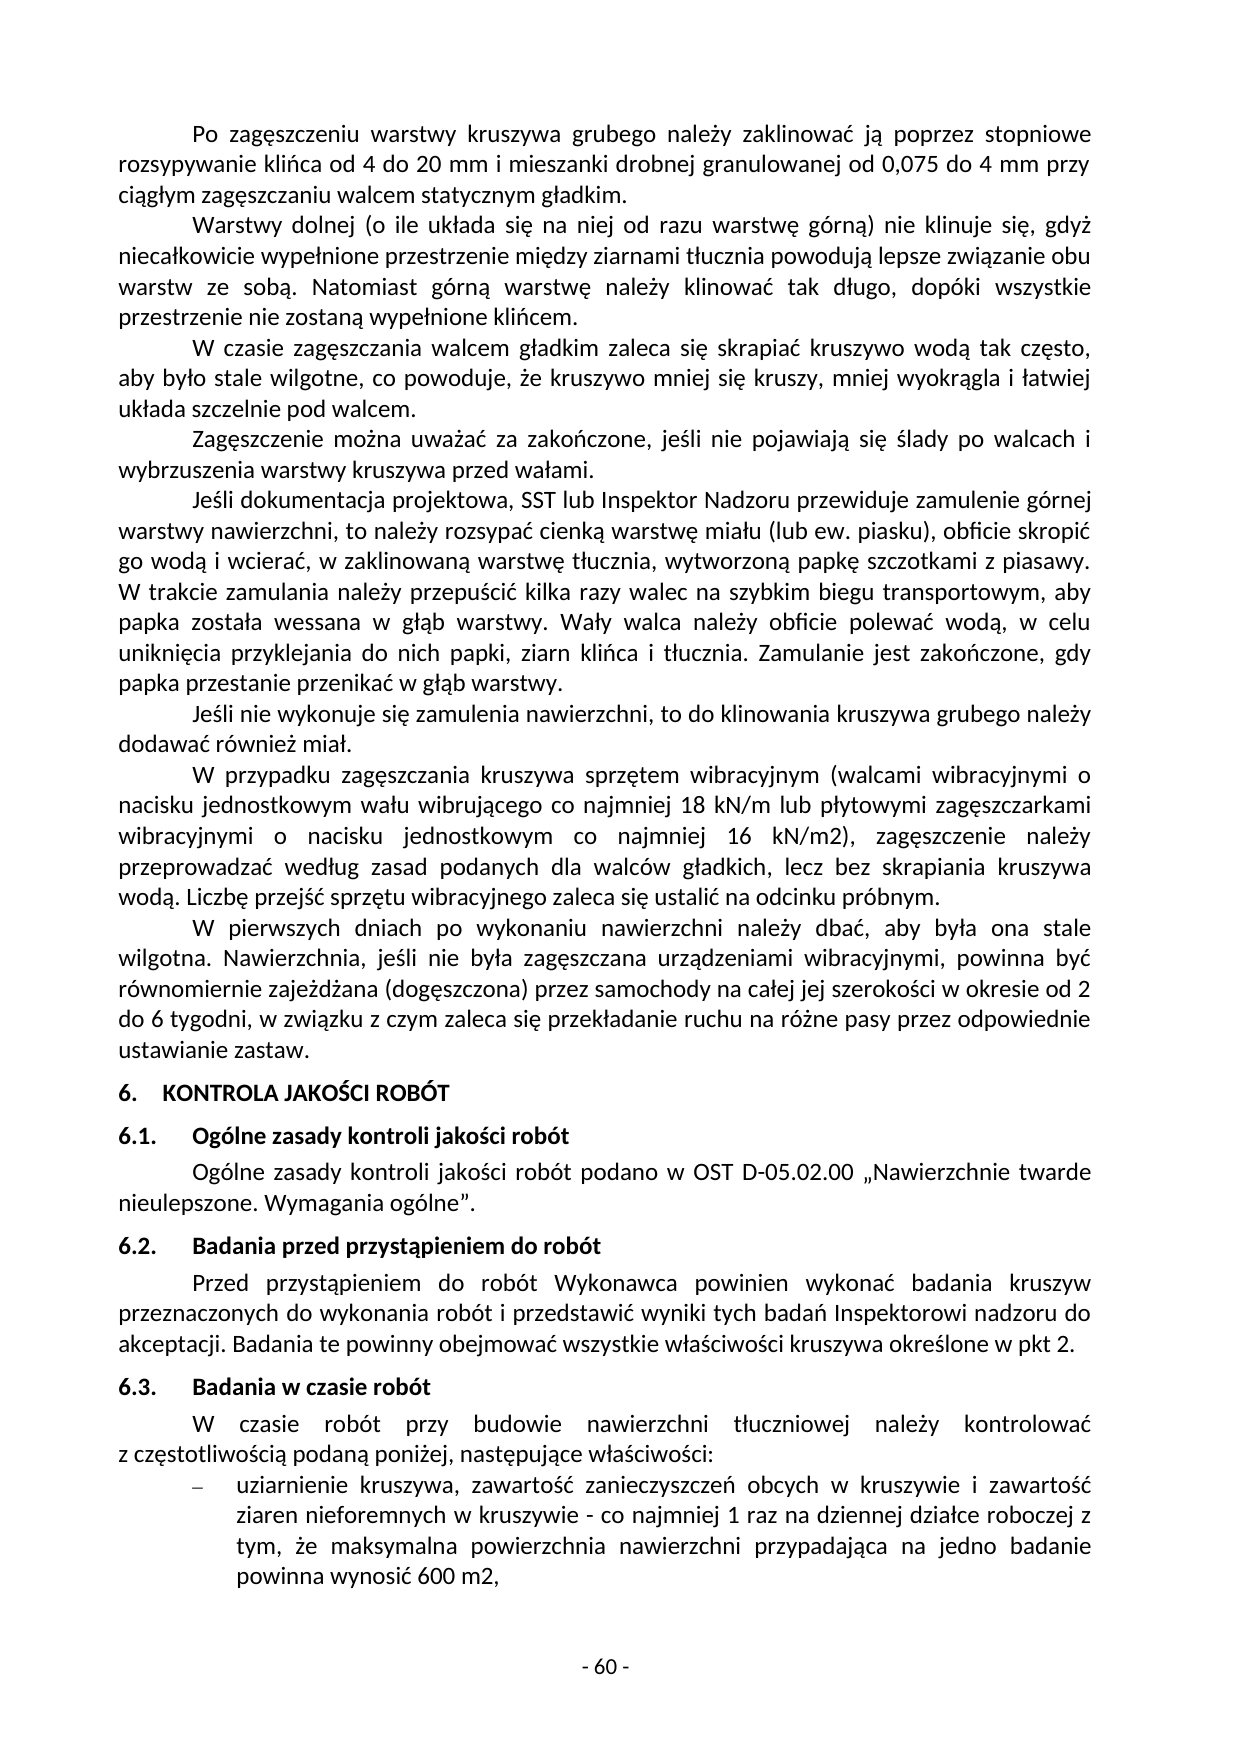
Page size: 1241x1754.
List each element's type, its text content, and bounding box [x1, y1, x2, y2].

text Przed przystąpieniem do robót Wykonawca powinien wykonać badania kruszyw przeznaczonych do wykonania robót i przedstawić wyniki tych badań Inspektorowi nadzoru do akceptacji. Badania te powinny obejmować wszystkie właściwości kruszywa określone w pkt 2. [118, 1267, 1092, 1358]
subtitle Badania przed przystąpieniem do robót [118, 1230, 1092, 1261]
subtitle KONTROLA JAKOŚCI ROBÓT [118, 1077, 1092, 1107]
text Zagęszczenie można uważać za zakończone, jeśli nie pojawiają się ślady po walcach i wybrzuszenia warstwy kruszywa przed wałami. [118, 423, 1092, 484]
text Ogólne zasady kontroli jakości robót podano w OST D-05.02.00 „Nawierzchnie twarde nieulepszone. Wymagania ogólne”. [118, 1157, 1092, 1218]
text Po zagęszczeniu warstwy kruszywa grubego należy zaklinować ją poprzez stopniowe rozsypywanie klińca od 4 do 20 mm i mieszanki drobnej granulowanej od 0,075 do 4 mm przy ciągłym zagęszczaniu walcem statycznym gładkim. [118, 118, 1092, 210]
text W pierwszych dniach po wykonaniu nawierzchni należy dbać, aby była ona stale wilgotna. Nawierzchnia, jeśli nie była zagęszczana urządzeniami wibracyjnymi, powinna być równomiernie zajeżdżana (dogęszczona) przez samochody na całej jej szerokości w okresie od 2 do 6 tygodni, w związku z czym zaleca się przekładanie ruchu na różne pasy przez odpowiednie ustawianie zastaw. [118, 912, 1092, 1064]
subtitle Ogólne zasady kontroli jakości robót [118, 1120, 1092, 1150]
subtitle Badania w czasie robót [118, 1371, 1092, 1401]
text W przypadku zagęszczania kruszywa sprzętem wibracyjnym (walcami wibracyjnymi o nacisku jednostkowym wału wibrującego co najmniej 18 kN/m lub płytowymi zagęszczarkami wibracyjnymi o nacisku jednostkowym co najmniej 16 kN/m2), zagęszczenie należy przeprowadzać według zasad podanych dla walców gładkich, lecz bez skrapiania kruszywa wodą. Liczbę przejść sprzętu wibracyjnego zaleca się ustalić na odcinku próbnym. [118, 759, 1092, 912]
text Warstwy dolnej (o ile układa się na niej od razu warstwę górną) nie klinuje się, gdyż niecałkowicie wypełnione przestrzenie między ziarnami tłucznia powodują lepsze związanie obu warstw ze sobą. Natomiast górną warstwę należy klinować tak długo, dopóki wszystkie przestrzenie nie zostaną wypełnione klińcem. [118, 210, 1092, 332]
text W czasie zagęszczania walcem gładkim zaleca się skrapiać kruszywo wodą tak często, aby było stale wilgotne, co powoduje, że kruszywo mniej się kruszy, mniej wyokrągla i łatwiej układa szczelnie pod walcem. [118, 332, 1092, 423]
text Jeśli dokumentacja projektowa, SST lub Inspektor Nadzoru przewiduje zamulenie górnej warstwy nawierzchni, to należy rozsypać cienką warstwę miału (lub ew. piasku), obficie skropić go wodą i wcierać, w zaklinowaną warstwę tłucznia, wytworzoną papkę szczotkami z piasawy. W trakcie zamulania należy przepuścić kilka razy walec na szybkim biegu transportowym, aby papka została wessana w głąb warstwy. Wały walca należy obficie polewać wodą, w celu uniknięcia przyklejania do nich papki, ziarn klińca i tłucznia. Zamulanie jest zakończone, gdy papka przestanie przenikać w głąb warstwy. [118, 484, 1092, 698]
list uziarnienie kruszywa, zawartość zanieczyszczeń obcych w kruszywie i zawartość ziaren nieforemnych w kruszywie - co najmniej 1 raz na dziennej działce roboczej z tym, że maksymalna powierzchnia nawierzchni przypadająca na jedno badanie powinna wynosić 600 m2, [192, 1469, 1092, 1591]
text Jeśli nie wykonuje się zamulenia nawierzchni, to do klinowania kruszywa grubego należy dodawać również miał. [118, 698, 1092, 759]
text W czasie robót przy budowie nawierzchni tłuczniowej należy kontrolować z częstotliwością podaną poniżej, następujące właściwości: [118, 1408, 1092, 1469]
